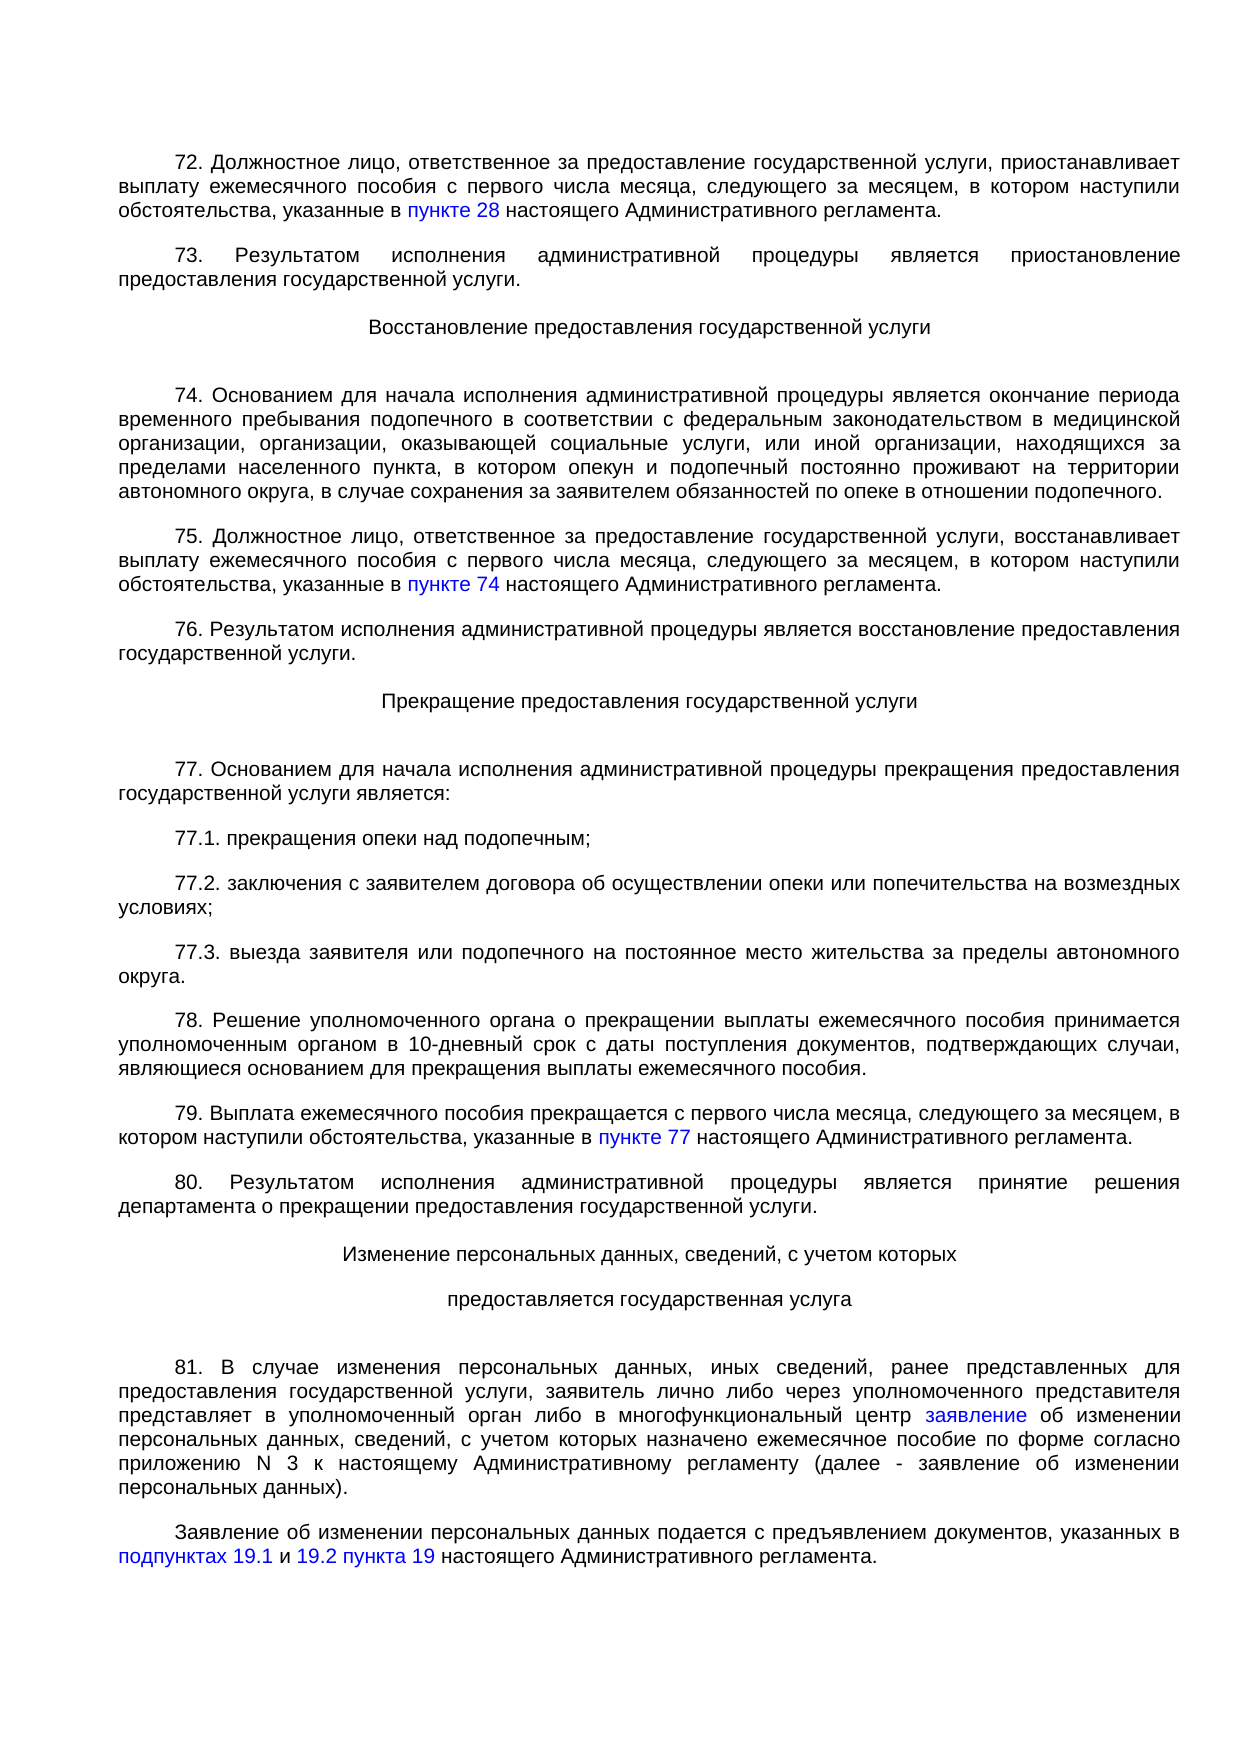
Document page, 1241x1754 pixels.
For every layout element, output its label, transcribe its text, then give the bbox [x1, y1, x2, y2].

text 76. Результатом исполнения административной процедуры является восстановление предоставления государственной услуги. [118, 617, 1181, 664]
text 72. Должностное лицо, ответственное за предоставление государственной услуги, приостанавливает выплату ежемесячного пособия с первого числа месяца, следующего за месяцем, в котором наступили обстоятельства, указанные в пункте 28 настоящего Административного регламента. [118, 150, 1181, 222]
text 81. В случае изменения персональных данных, иных сведений, ранее представленных для предоставления государственной услуги, заявитель лично либо через уполномоченного представителя представляет в уполномоченный орган либо в многофункциональный центр заявление об изменении персональных данных, сведений, с учетом которых назначено ежемесячное пособие по форме согласно приложению N 3 к настоящему Административному регламенту (далее - заявление об изменении персональных данных). [118, 1355, 1181, 1499]
text 80. Результатом исполнения административной процедуры является принятие решения департамента о прекращении предоставления государственной услуги. [118, 1170, 1181, 1218]
text 79. Выплата ежемесячного пособия прекращается с первого числа месяца, следующего за месяцем, в котором наступили обстоятельства, указанные в пункте 77 настоящего Административного регламента. [118, 1101, 1181, 1149]
text 78. Решение уполномоченного органа о прекращении выплаты ежемесячного пособия принимается уполномоченным органом в 10-дневный срок с даты поступления документов, подтверждающих случаи, являющиеся основанием для прекращения выплаты ежемесячного пособия. [118, 1008, 1181, 1080]
text Изменение персональных данных, сведений, с учетом которых [118, 1242, 1181, 1266]
text 75. Должностное лицо, ответственное за предоставление государственной услуги, восстанавливает выплату ежемесячного пособия с первого числа месяца, следующего за месяцем, в котором наступили обстоятельства, указанные в пункте 74 настоящего Административного регламента. [118, 524, 1181, 596]
text 77.2. заключения с заявителем договора об осуществлении опеки или попечительства на возмездных условиях; [118, 871, 1181, 919]
text 77. Основанием для начала исполнения административной процедуры прекращения предоставления государственной услуги является: [118, 757, 1181, 805]
text 77.3. выезда заявителя или подопечного на постоянное место жительства за пределы автономного округа. [118, 939, 1181, 987]
text 73. Результатом исполнения административной процедуры является приостановление предоставления государственной услуги. [118, 243, 1181, 291]
text предоставляется государственная услуга [118, 1286, 1181, 1310]
text Заявление об изменении персональных данных подается с предъявлением документов, указанных в подпунктах 19.1 и 19.2 пункта 19 настоящего Административного регламента. [118, 1520, 1181, 1568]
text Восстановление предоставления государственной услуги [118, 314, 1181, 338]
text 77.1. прекращения опеки над подопечным; [118, 826, 1181, 850]
text Прекращение предоставления государственной услуги [118, 688, 1181, 712]
text 74. Основанием для начала исполнения административной процедуры является окончание периода временного пребывания подопечного в соответствии с федеральным законодательством в медицинской организации, организации, оказывающей социальные услуги, или иной организации, находящихся за пределами населенного пункта, в котором опекун и подопечный постоянно проживают на территории автономного округа, в случае сохранения за заявителем обязанностей по опеке в отношении подопечного. [118, 383, 1181, 503]
